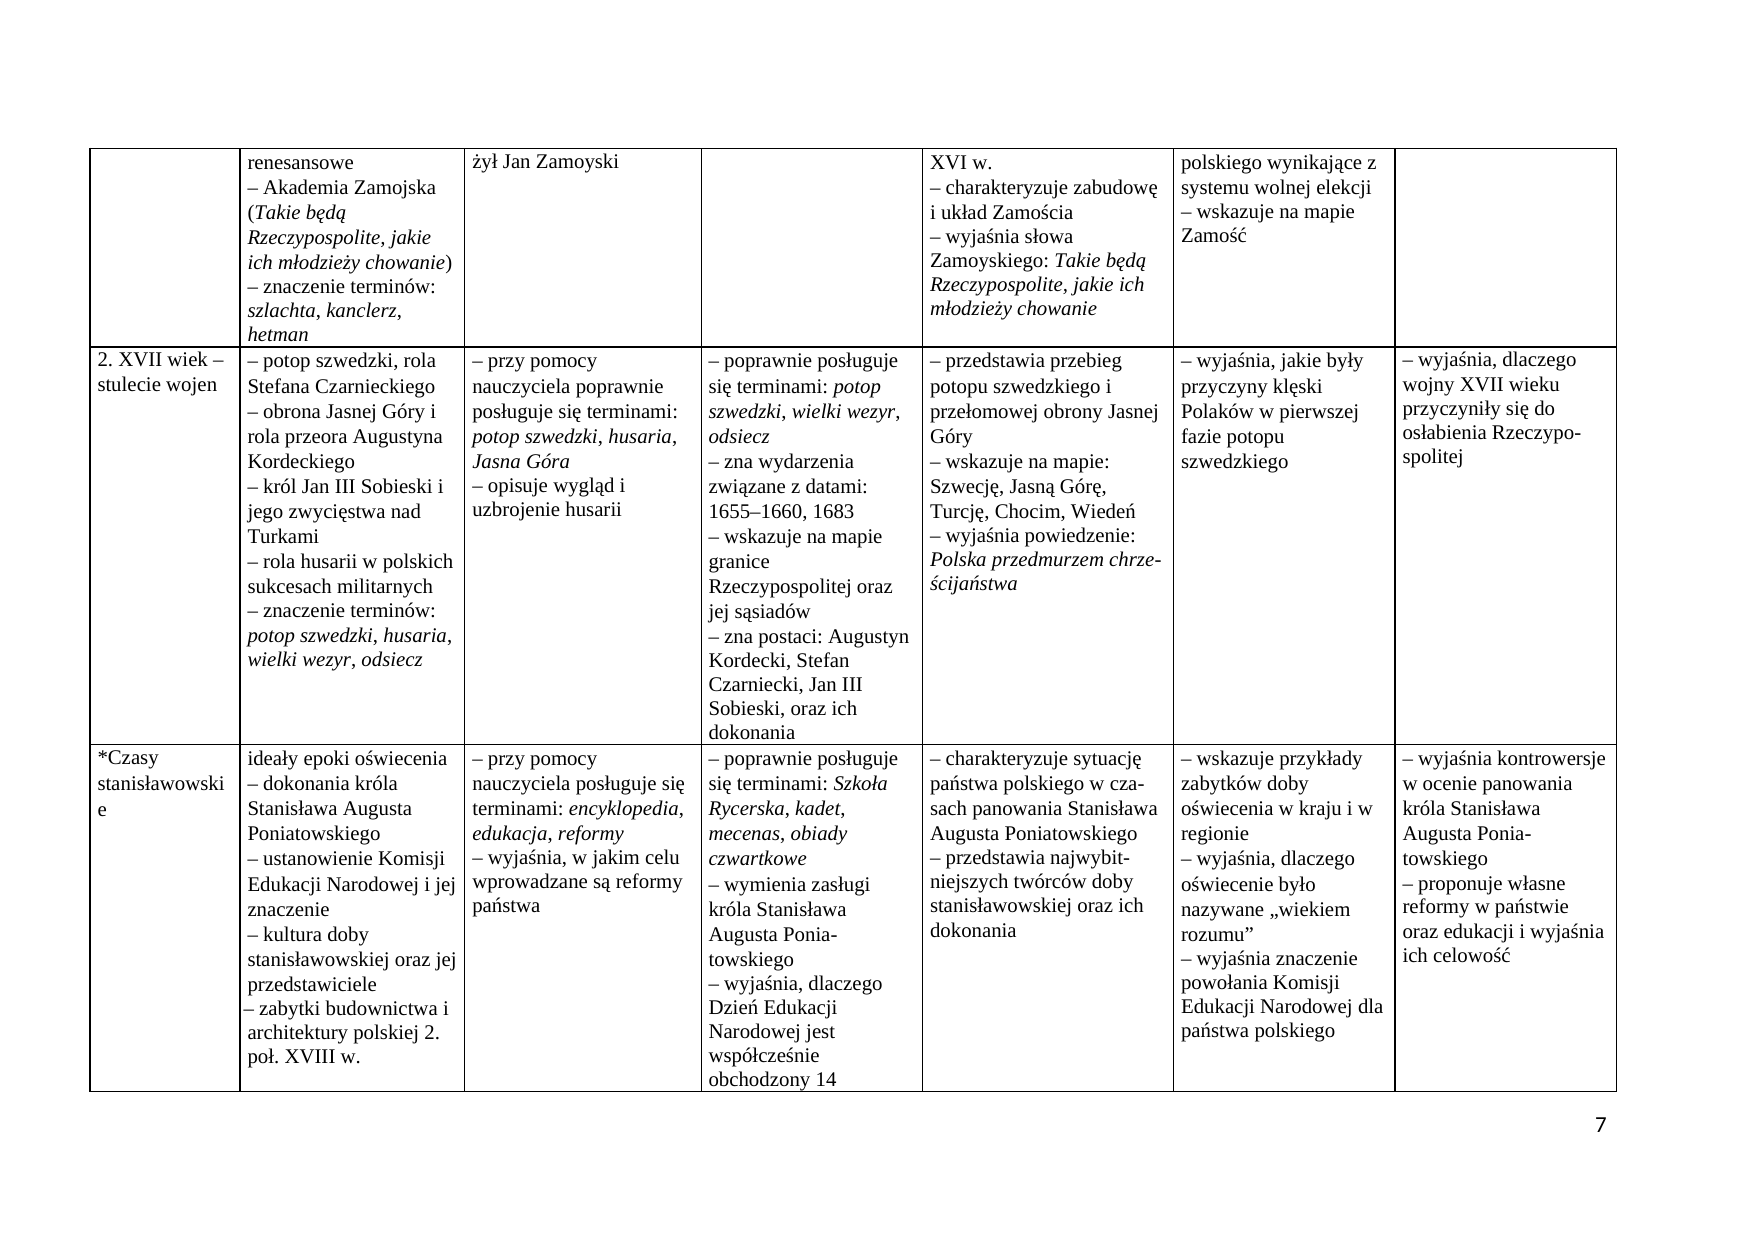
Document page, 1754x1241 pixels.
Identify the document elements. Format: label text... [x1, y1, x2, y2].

table_cell – potop szwedzki, rola Stefana Czarnieckiego – obrona Jasnej Góry i rola przeora Augustyna Kordeckiego – król Jan III Sobieski i jego zwycięstwa nad Turkami – rola husarii w polskich sukcesach militarnych – znaczenie terminów: potop szwedzki, husaria, wielki wezyr, odsiecz [241, 348, 464, 744]
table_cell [241, 149, 464, 346]
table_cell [923, 149, 1173, 346]
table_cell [1174, 149, 1394, 346]
table_cell – przedstawia przebieg potopu szwedzkiego i przełomowej obrony Jasnej Góry – wskazuje na mapie: Szwecję, Jasną Górę, Turcję, Chocim, Wiedeń – wyjaśnia powiedzenie: Polska przedmurzem chrześcijaństwa [923, 348, 1173, 744]
table_cell – wyjaśnia, jakie były przyczyny klęski Polaków w pierwszej fazie potopu szwedzkiego [1174, 348, 1394, 744]
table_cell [702, 745, 922, 1091]
table_cell – przy pomocy nauczyciela poprawnie posługuje się terminami: potop szwedzki, husaria, Jasna Góra – opisuje wygląd i uzbrojenie husarii [465, 348, 701, 744]
table_cell 2. XVII wiek – stulecie wojen [91, 348, 239, 744]
table_cell – poprawnie posługuje się terminami: potop szwedzki, wielki wezyr, odsiecz – zna wydarzenia związane z datami: 1655–1660, 1683 – wskazuje na mapie granice Rzeczypospolitej oraz jej sąsiadów – zna postaci: Augustyn Kordecki, Stefan Czarniecki, Jan III Sobieski, oraz ich dokonania [702, 348, 922, 744]
table_cell – wyjaśnia, dlaczego wojny XVII wieku przyczyniły się do osłabienia Rzeczypospolitej [1396, 348, 1616, 744]
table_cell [1396, 149, 1616, 346]
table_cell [702, 149, 922, 346]
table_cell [465, 149, 701, 346]
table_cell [465, 745, 701, 1091]
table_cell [1174, 745, 1394, 1091]
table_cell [91, 149, 239, 346]
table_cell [241, 745, 464, 1091]
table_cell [1396, 745, 1616, 1091]
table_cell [91, 745, 239, 1091]
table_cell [923, 745, 1173, 1091]
